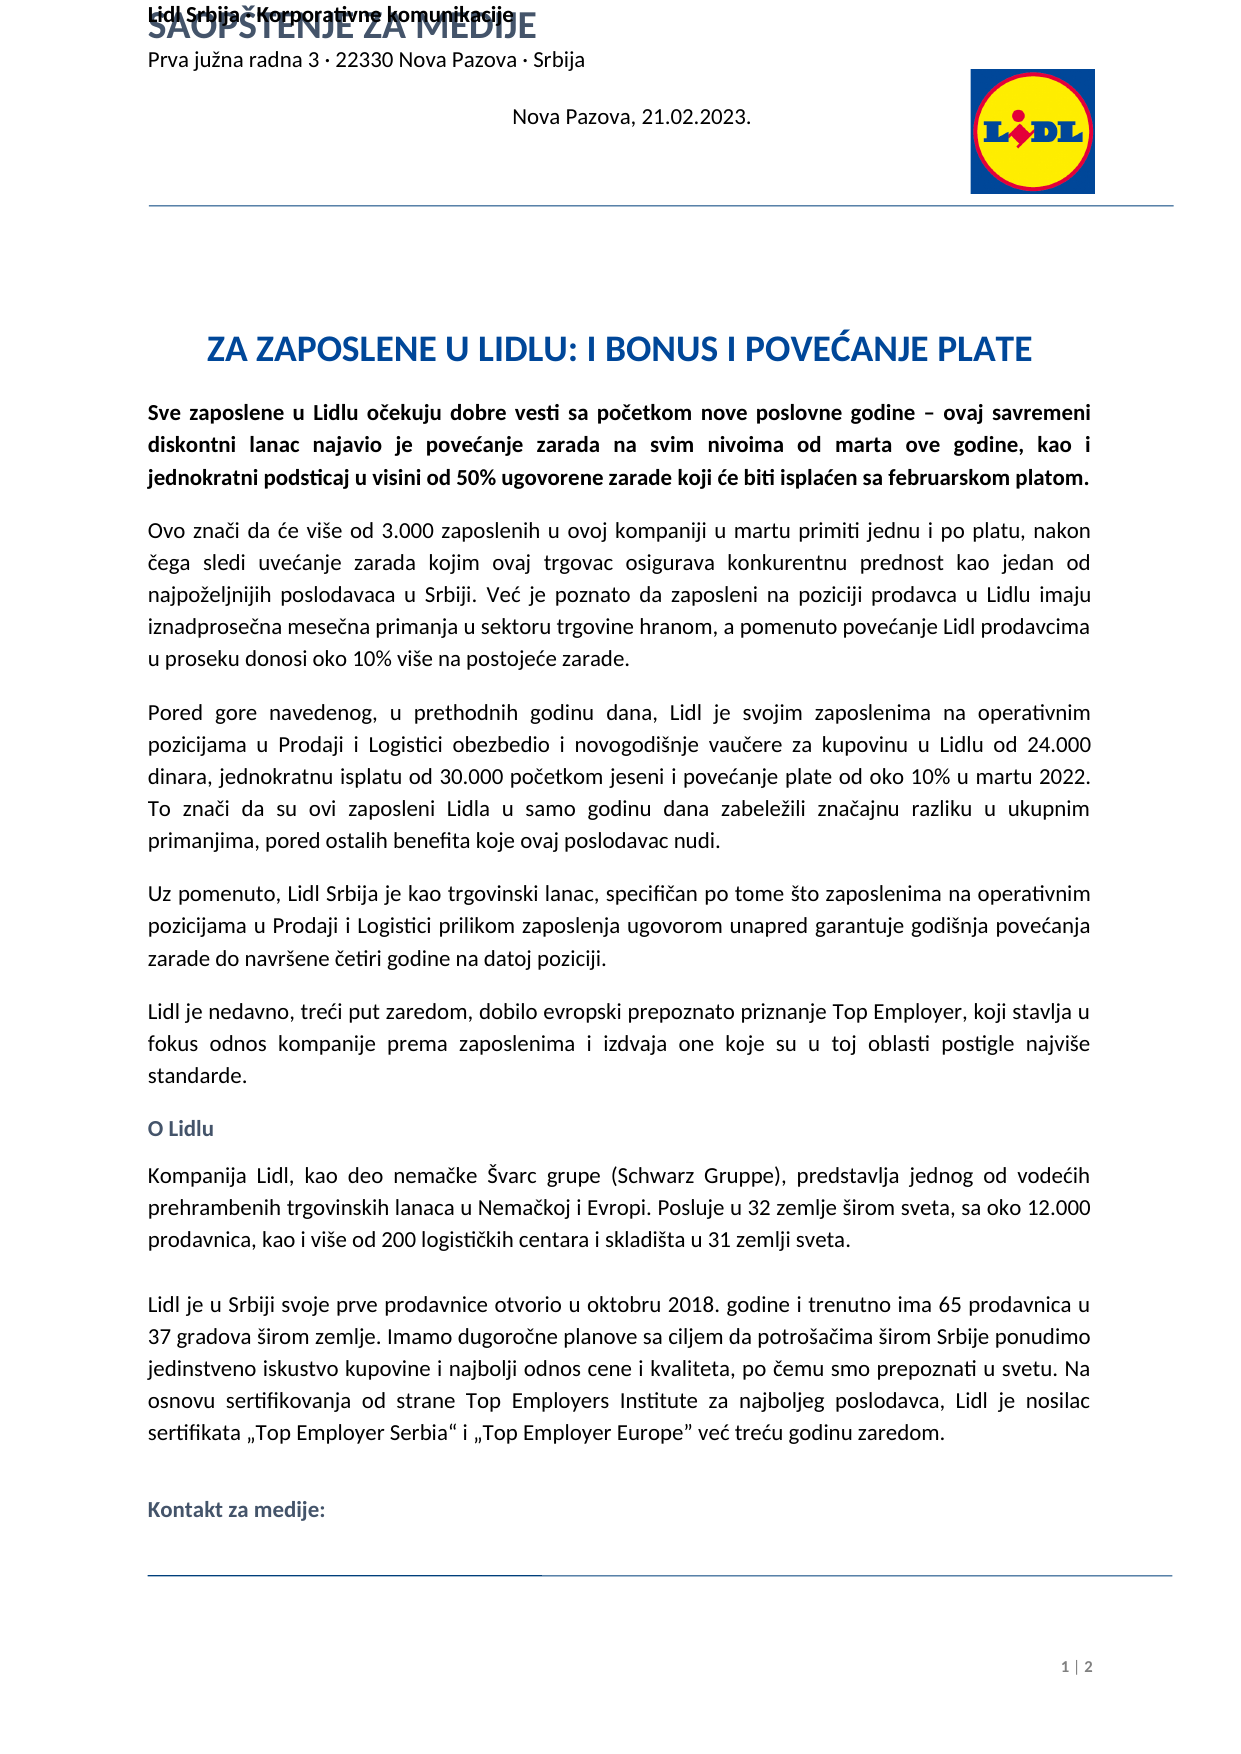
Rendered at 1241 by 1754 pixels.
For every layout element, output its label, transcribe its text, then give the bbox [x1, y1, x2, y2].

text ZA ZAPOSLENE U LIDLU: I BONUS I POVEĆANJE plate [148, 325, 1092, 371]
text Kompanija Lidl, kao deo nemačke Švarc grupe (Schwarz Gruppe), predstavlja jednog od vodećih prehrambenih trgovinskih lanaca u Nemačkoj i Evropi. Posluje u 32 zemlje širom sveta, sa oko 12.000 prodavnica, kao i više od 200 logističkih centara i skladišta u 31 zemlji sveta. [148, 1161, 1092, 1253]
text Uz pomenuto, Lidl Srbija je kao trgovinski lanac, specifičan po tome što zaposlenima na operativnim pozicijama u Prodaji i Logistici prilikom zaposlenja ugovorom unapred garantuje godišnja povećanja zarade do navršene četiri godine na datoj poziciji. [148, 879, 1092, 972]
text Lidl je u Srbiji svoje prve prodavnice otvorio u oktobru 2018. godine i trenutno ima 65 prodavnica u 37 gradova širom zemlje. Imamo dugoročne planove sa ciljem da potrošačima širom Srbije ponudimo jedinstveno iskustvo kupovine i najbolji odnos cene i kvaliteta, po čemu smo prepoznati u svetu. Na osnovu sertifikovanja od strane Top Employers Institute za najboljeg poslodavca, Lidl je nosilac sertifikata „Top Employer Serbia“ i „Top Employer Europe” već treću godinu zaredom. [148, 1290, 1092, 1447]
text Ovo znači da će više od 3.000 zaposlenih u ovoj kompaniji u martu primiti jednu i po platu, nakon čega sledi uvećanje zarada kojim ovaj trgovac osigurava konkurentnu prednost kao jedan od najpoželjnijih poslodavaca u Srbiji. Već je poznato da zaposleni na poziciji prodavca u Lidlu imaju iznadprosečna mesečna primanja u sektoru trgovine hranom, a pomenuto povećanje Lidl prodavcima u proseku donosi oko 10% više na postojeće zarade. [148, 516, 1092, 673]
text Pored gore navedenog, u prethodnih godinu dana, Lidl je svojim zaposlenima na operativnim pozicijama u Prodaji i Logistici obezbedio i novogodišnje vaučere za kupovinu u Lidlu od 24.000 dinara, jednokratnu isplatu od 30.000 početkom jeseni i povećanje plate od oko 10% u martu 2022. To znači da su ovi zaposleni Lidla u samo godinu dana zabeležili značajnu razliku u ukupnim primanjima, pored ostalih benefita koje ovaj poslodavac nudi. [148, 698, 1092, 854]
picture [970, 69, 1095, 194]
text Lidl je nedavno, treći put zaredom, dobilo evropski prepoznato priznanje Top Employer, koji stavlja u fokus odnos kompanije prema zaposlenima i izdvaja one koje su u toj oblasti postigle najviše standarde. [148, 997, 1092, 1089]
text O Lidlu [148, 1114, 1092, 1142]
text Kontakt za medije: [148, 1495, 1092, 1523]
text Sve zaposlene u Lidlu očekuju dobre vesti sa početkom nove poslovne godine – ovaj savremeni diskontni lanac najavio je povećanje zarada na svim nivoima od marta ove godine, kao i jednokratni podsticaj u visini od 50% ugovorene zarade koji će biti isplaćen sa februarskom platom. [148, 398, 1092, 491]
